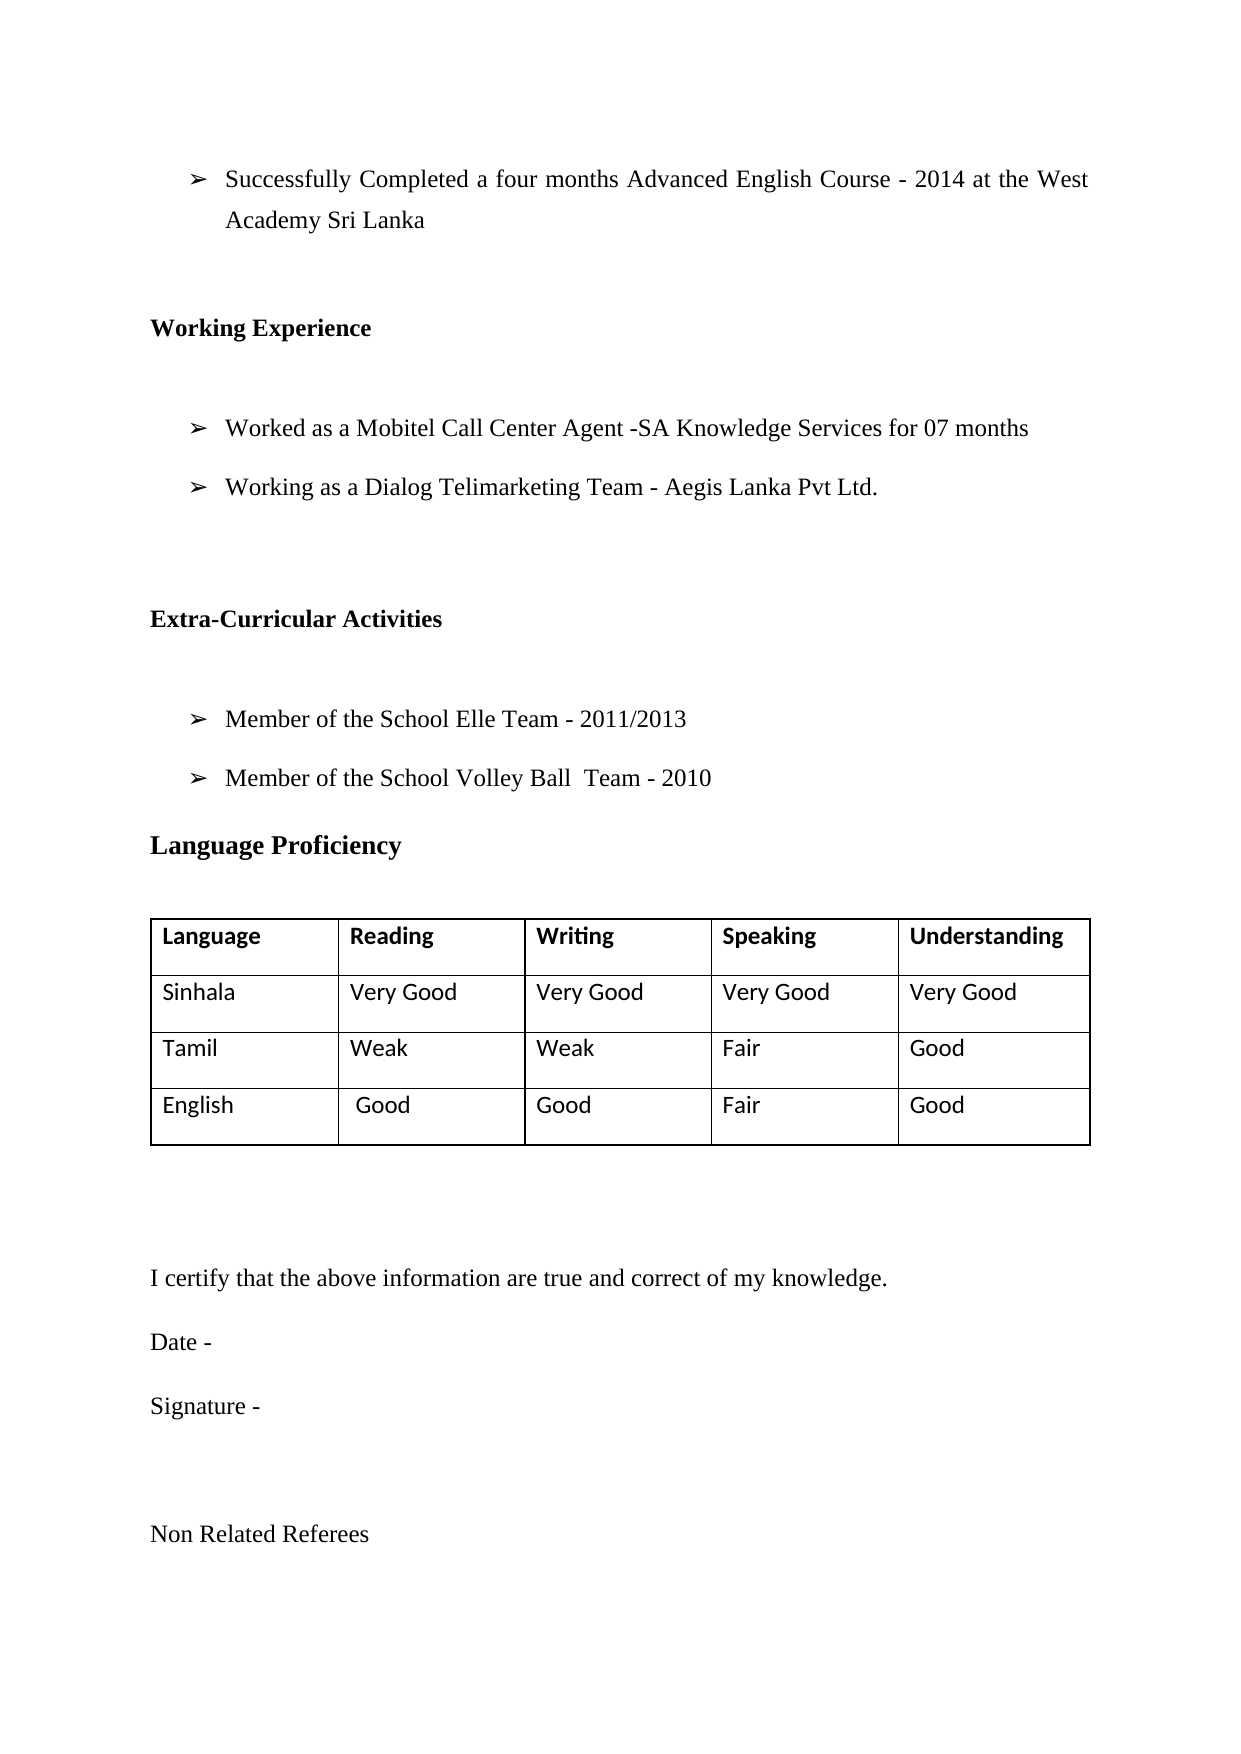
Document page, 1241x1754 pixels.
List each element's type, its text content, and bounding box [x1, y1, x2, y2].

table_cell Good [526, 1089, 711, 1144]
table_cell Fair [712, 1089, 898, 1144]
table_cell Very Good [339, 976, 524, 1032]
table_cell Good [339, 1089, 524, 1144]
table_cell Very Good [526, 976, 711, 1032]
table_cell English [152, 1089, 338, 1144]
text Non Related Referees [150, 1519, 1090, 1548]
table_header Understanding [899, 920, 1089, 975]
table_cell Very Good [899, 976, 1089, 1032]
text Signature - [150, 1391, 1090, 1420]
subtitle Working Experience [150, 313, 1090, 342]
table_header Language [152, 920, 338, 975]
text Date - [150, 1327, 1090, 1356]
table_header Speaking [712, 920, 898, 975]
table_cell Weak [526, 1033, 711, 1088]
table_cell Tamil [152, 1033, 338, 1088]
table_cell Good [899, 1033, 1089, 1088]
list Working as a Dialog Telimarketing Team - Aegis Lanka Pvt Ltd. [187, 458, 1090, 509]
table_cell Good [899, 1089, 1089, 1144]
list Successfully Completed a four months Advanced English Course - 2014 at the West Academy Sri Lanka [187, 150, 1090, 234]
list Worked as a Mobitel Call Center Agent -SA Knowledge Services for 07 months [187, 399, 1090, 451]
text I certify that the above information are true and correct of my knowledge. [150, 1263, 1090, 1292]
subtitle Language Proficiency [150, 829, 1090, 860]
list Member of the School Elle Team - 2011/2013 [187, 691, 1090, 742]
table_cell Fair [712, 1033, 898, 1088]
table_cell Very Good [712, 976, 898, 1032]
table_cell Sinhala [152, 976, 338, 1032]
subtitle Extra-Curricular Activities [150, 604, 1090, 633]
list Member of the School Volley Ball Team - 2010 [187, 749, 1090, 801]
table_header Reading [339, 920, 524, 975]
table_header Writing [526, 920, 711, 975]
table_cell Weak [339, 1033, 524, 1088]
